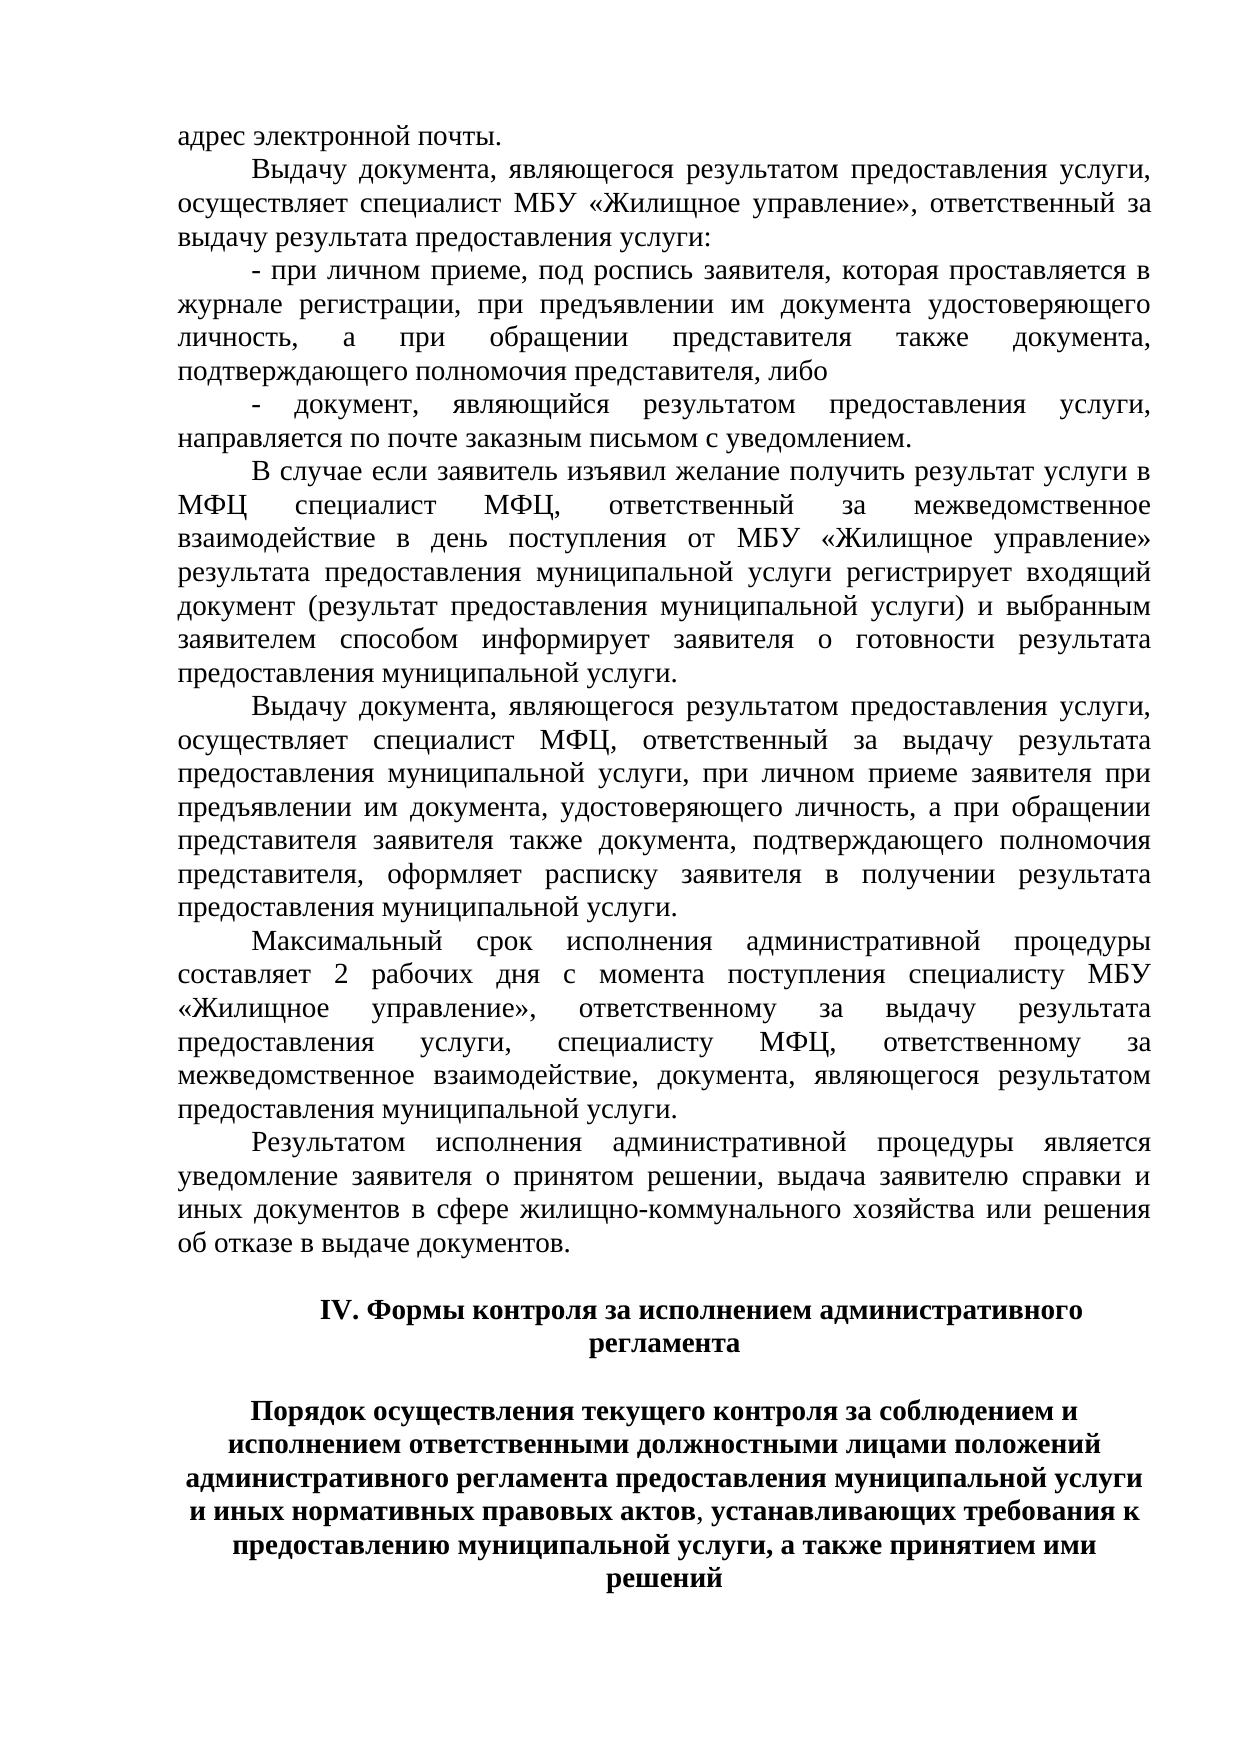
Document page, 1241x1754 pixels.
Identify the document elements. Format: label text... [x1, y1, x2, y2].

text В случае если заявитель изъявил желание получить результат услуги в МФЦ специалист МФЦ, ответственный за межведомственное взаимодействие в день поступления от МБУ «Жилищное управление» результата предоставления муниципальной услуги регистрирует входящий документ (результат предоставления муниципальной услуги) и выбранным заявителем способом информирует заявителя о готовности результата предоставления муниципальной услуги. [177, 453, 1152, 688]
text Максимальный срок исполнения административной процедуры составляет 2 рабочих дня с момента поступления специалисту МБУ «Жилищное управление», ответственному за выдачу результата предоставления услуги, специалисту МФЦ, ответственному за межведомственное взаимодействие, документа, являющегося результатом предоставления муниципальной услуги. [177, 923, 1152, 1124]
text IV. Формы контроля за исполнением административного регламента [177, 1292, 1152, 1359]
text Выдачу документа, являющегося результатом предоставления услуги, осуществляет специалист МБУ «Жилищное управление», ответственный за выдачу результата предоставления услуги: [177, 152, 1152, 252]
text - документ, являющийся результатом предоставления услуги, направляется по почте заказным письмом с уведомлением. [177, 386, 1152, 453]
text Результатом исполнения административной процедуры является уведомление заявителя о принятом решении, выдача заявителю справки и иных документов в сфере жилищно-коммунального хозяйства или решения об отказе в выдаче документов. [177, 1124, 1152, 1258]
text Порядок осуществления текущего контроля за соблюдением и исполнением ответственными должностными лицами положений административного регламента предоставления муниципальной услуги и иных нормативных правовых актов, устанавливающих требования к предоставлению муниципальной услуги, а также принятием ими решений [177, 1393, 1152, 1594]
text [177, 118, 1152, 152]
text - при личном приеме, под роспись заявителя, которая проставляется в журнале регистрации, при предъявлении им документа удостоверяющего личность, а при обращении представителя также документа, подтверждающего полномочия представителя, либо [177, 252, 1152, 386]
text Выдачу документа, являющегося результатом предоставления услуги, осуществляет специалист МФЦ, ответственный за выдачу результата предоставления муниципальной услуги, при личном приеме заявителя при предъявлении им документа, удостоверяющего личность, а при обращении представителя заявителя также документа, подтверждающего полномочия представителя, оформляет расписку заявителя в получении результата предоставления муниципальной услуги. [177, 688, 1152, 923]
